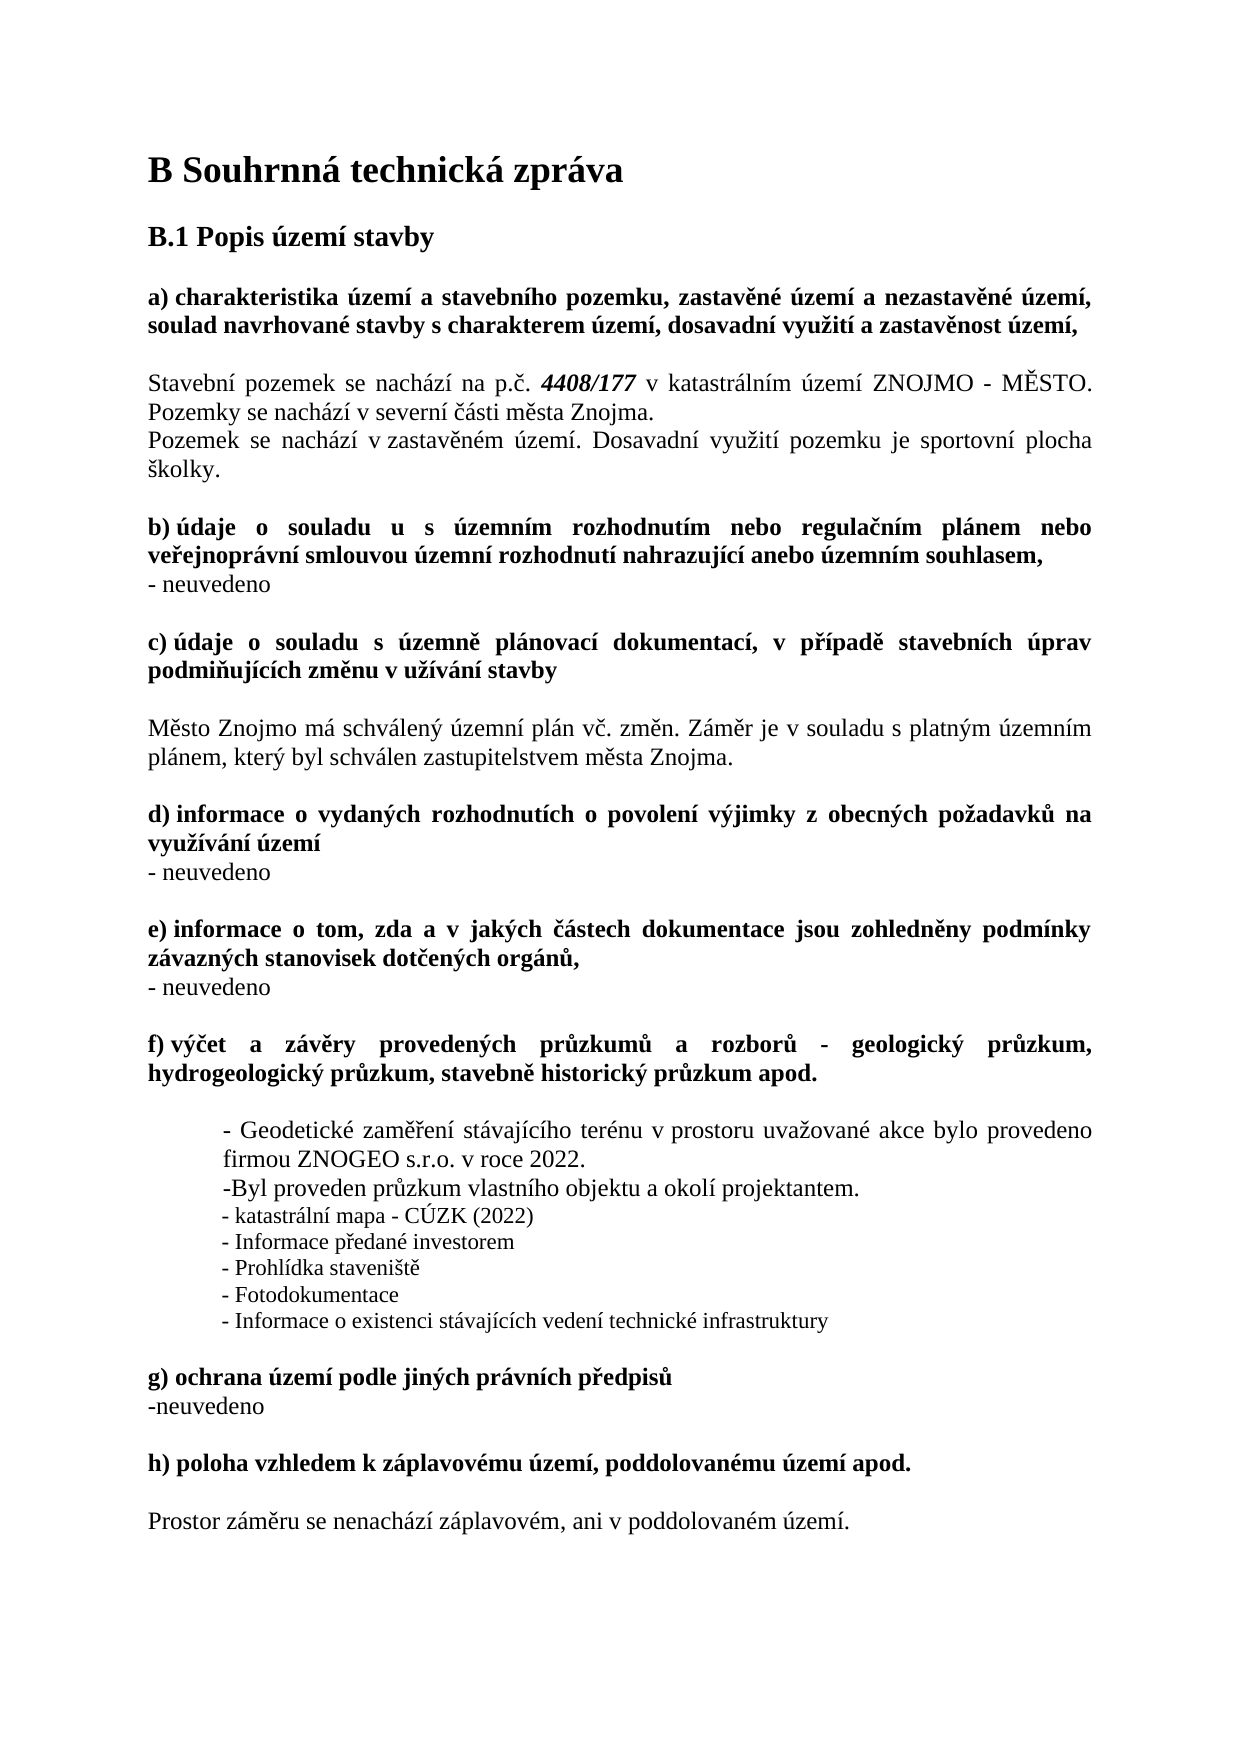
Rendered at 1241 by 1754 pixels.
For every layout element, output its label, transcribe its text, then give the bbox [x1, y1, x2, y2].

text - katastrální mapa - CÚZK (2022) [148, 1202, 1093, 1228]
text - neuvedeno [148, 972, 1093, 1001]
text - Geodetické zaměření stávajícího terénu v prostoru uvažované akce bylo provedeno firmou ZNOGEO s.r.o. v roce 2022. [223, 1116, 1093, 1173]
text c) údaje o souladu s územně plánovací dokumentací, v případě stavebních úprav podmiňujících změnu v užívání stavby [148, 627, 1093, 684]
text d) informace o vydaných rozhodnutích o povolení výjimky z obecných požadavků na využívání území [148, 799, 1093, 857]
text Město Znojmo má schválený územní plán vč. změn. Záměr je v souladu s platným územním plánem, který byl schválen zastupitelstvem města Znojma. [148, 713, 1093, 771]
text h) poloha vzhledem k záplavovému území, poddolovanému území apod. [148, 1448, 1093, 1477]
text B.1 Popis území stavby [148, 219, 1093, 253]
text -Byl proveden průzkum vlastního objektu a okolí projektantem. [223, 1173, 1093, 1202]
text - Informace předané investorem [148, 1228, 1093, 1254]
text - Informace o existenci stávajících vedení technické infrastruktury [148, 1307, 1093, 1333]
text b) údaje o souladu u s územním rozhodnutím nebo regulačním plánem nebo veřejnoprávní smlouvou územní rozhodnutí nahrazující anebo územním souhlasem, [148, 512, 1093, 569]
text g) ochrana území podle jiných právních předpisů [148, 1362, 1093, 1391]
text Prostor záměru se nenachází záplavovém, ani v poddolovaném území. [148, 1506, 1093, 1535]
text - neuvedeno [148, 569, 1093, 598]
text - Prohlídka staveniště [148, 1254, 1093, 1281]
text f) výčet a závěry provedených průzkumů a rozborů - geologický průzkum, hydrogeologický průzkum, stavebně historický průzkum apod. [148, 1029, 1093, 1087]
text e) informace o tom, zda a v jakých částech dokumentace jsou zohledněny podmínky závazných stanovisek dotčených orgánů, [148, 914, 1093, 972]
text -neuvedeno [148, 1391, 1093, 1420]
text Pozemek se nachází v zastavěném území. Dosavadní využití pozemku je sportovní plocha školky. [148, 426, 1093, 483]
text a) charakteristika území a stavebního pozemku, zastavěné území a nezastavěné území, soulad navrhované stavby s charakterem území, dosavadní využití a zastavěnost území, [148, 282, 1093, 339]
text - neuvedeno [148, 857, 1093, 886]
text Stavební pozemek se nachází na p.č. 4408/177 v katastrálním území ZNOJMO - MĚSTO. Pozemky se nachází v severní části města Znojma. [148, 368, 1093, 426]
text B Souhrnná technická zpráva [148, 148, 1093, 191]
text - Fotodokumentace [148, 1281, 1093, 1307]
